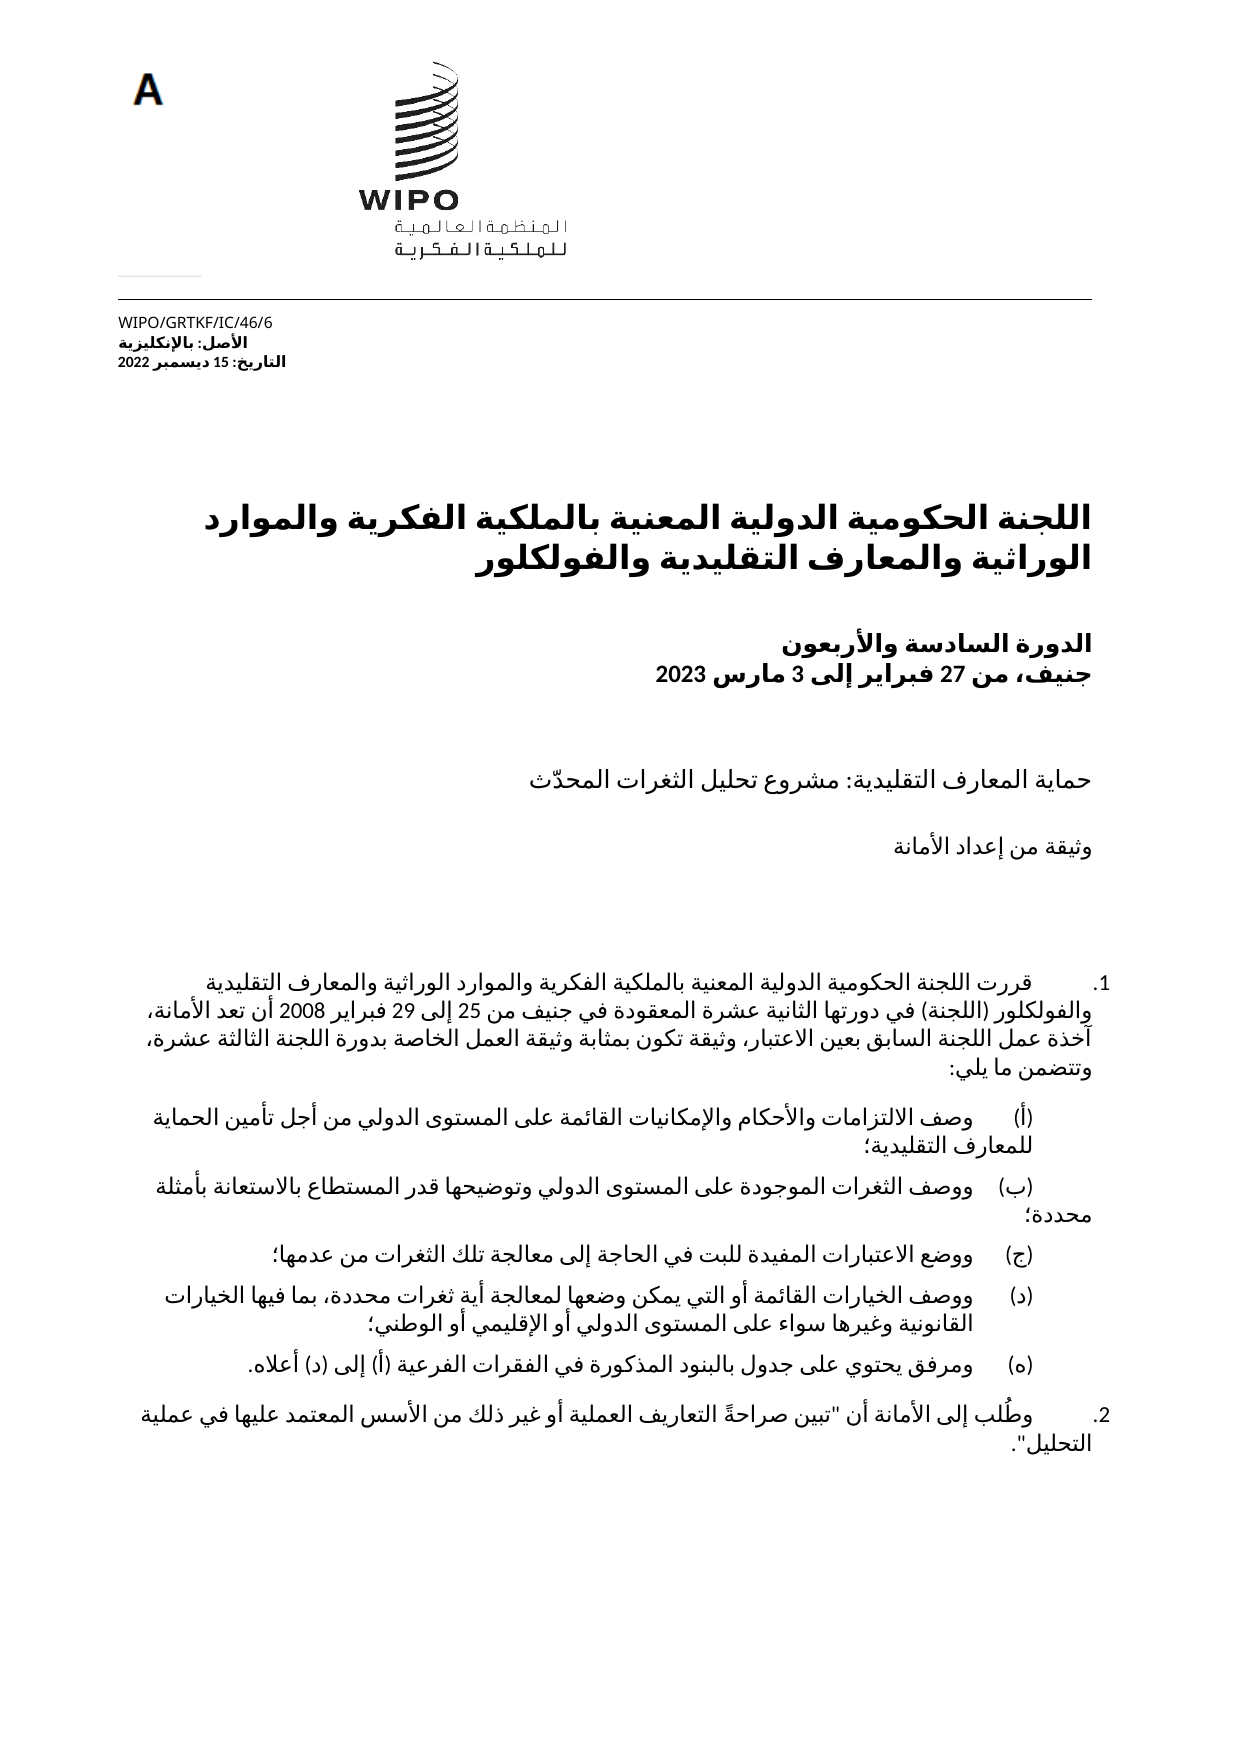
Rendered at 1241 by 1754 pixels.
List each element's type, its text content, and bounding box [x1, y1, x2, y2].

text حماية المعارف التقليدية: مشروع تحليل الثغرات المحدّث [118, 764, 1092, 795]
text التاريخ: 15 ديسمبر 2022 [118, 353, 1092, 372]
text الأصل: بالإنكليزية [118, 333, 1092, 353]
text WIPO/GRTKF/IC/46/6 [118, 312, 1092, 333]
subtitle اللجنة الحكومية الدولية المعنية بالملكية الفكرية والموارد الوراثية والمعارف التقليدية والفولكلور [118, 497, 1092, 578]
list (د) ووصف الخيارات القائمة أو التي يمكن وضعها لمعالجة أية ثغرات محددة، بما فيها الخيارات القانونية وغيرها سواء على المستوى الدولي أو الإقليمي أو الوطني؛ [118, 1281, 1033, 1337]
picture [118, 58, 203, 278]
text الدورة السادسة والأربعون [118, 628, 1092, 659]
list (ج) ووضع الاعتبارات المفيدة للبت في الحاجة إلى معالجة تلك الثغرات من عدمها؛ [118, 1241, 1033, 1269]
text قررت اللجنة الحكومية الدولية المعنية بالملكية الفكرية والموارد الوراثية والمعارف التقليدية والفولكلور (اللجنة) في دورتها الثانية عشرة المعقودة في جنيف من 25 إلى 29 فبراير 2008 أن تعد الأمانة، آخذة عمل اللجنة السابق بعين الاعتبار، وثيقة تكون بمثابة وثيقة العمل الخاصة بدورة اللجنة الثالثة عشرة، وتتضمن ما يلي: [118, 968, 1092, 1081]
list (ه) ومرفق يحتوي على جدول بالبنود المذكورة في الفقرات الفرعية (أ) إلى (د) أعلاه. [118, 1350, 1033, 1378]
list (ب) ووصف الثغرات الموجودة على المستوى الدولي وتوضيحها قدر المستطاع بالاستعانة بأمثلة محددة؛ [118, 1172, 1092, 1228]
text وثيقة من إعداد الأمانة [118, 832, 1092, 860]
text جنيف، من 27 فبراير إلى 3 مارس 2023 [118, 659, 1092, 689]
picture [356, 58, 574, 267]
list (أ) وصف الالتزامات والأحكام والإمكانيات القائمة على المستوى الدولي من أجل تأمين الحماية للمعارف التقليدية؛ [118, 1103, 1033, 1159]
text وطُلب إلى الأمانة أن "تبين صراحةً التعاريف العملية أو غير ذلك من الأسس المعتمد عليها في عملية التحليل". [118, 1401, 1092, 1457]
